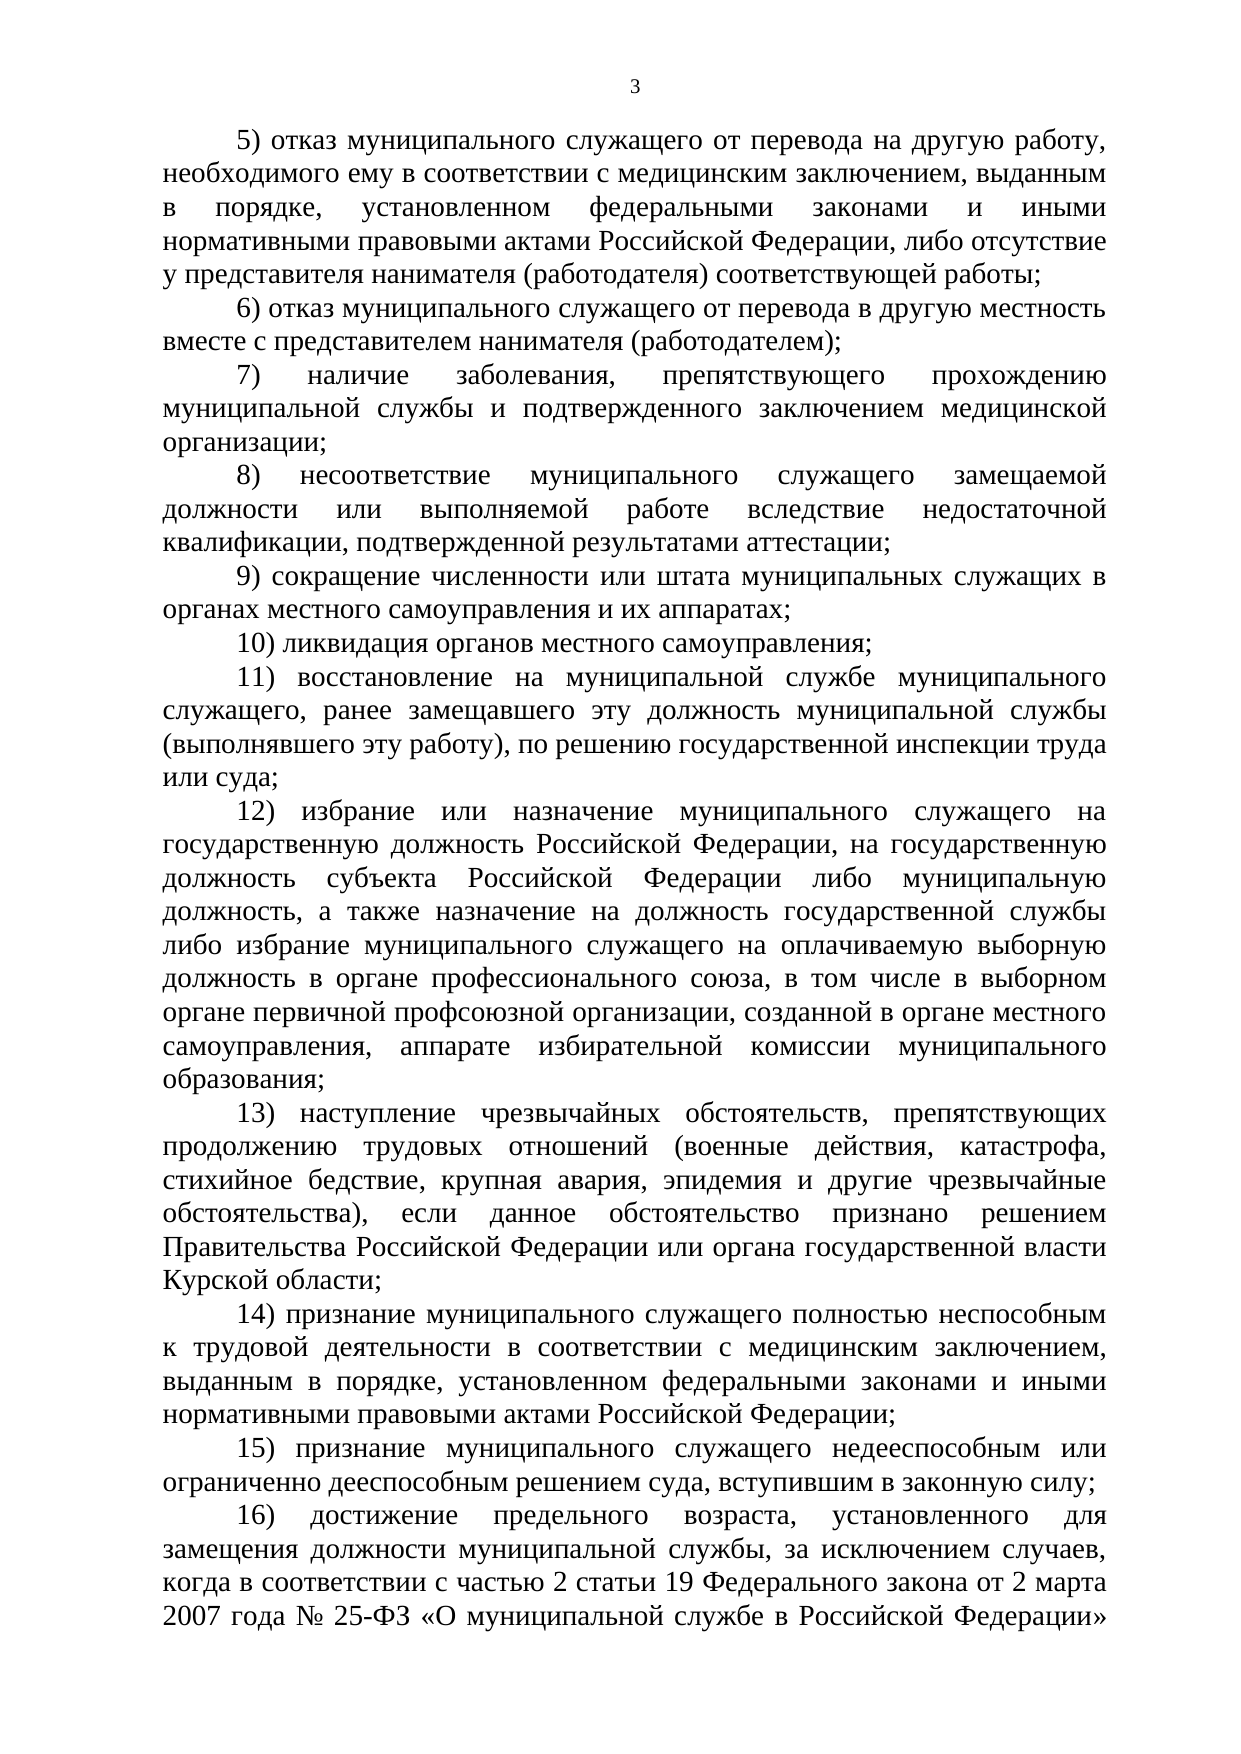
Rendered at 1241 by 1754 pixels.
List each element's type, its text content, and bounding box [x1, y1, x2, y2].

text 11) восстановление на муниципальной службе муниципального служащего, ранее замещавшего эту должность муниципальной службы (выполнявшего эту работу), по решению государственной инспекции труда или суда; [162, 659, 1107, 793]
text 13) наступление чрезвычайных обстоятельств, препятствующих продолжению трудовых отношений (военные действия, катастрофа, стихийное бедствие, крупная авария, эпидемия и другие чрезвычайные обстоятельства), если данное обстоятельство признано решением Правительства Российской Федерации или органа государственной власти Курской области; [162, 1095, 1107, 1296]
text 7) наличие заболевания, препятствующего прохождению муниципальной службы и подтвержденного заключением медицинской организации; [162, 357, 1107, 457]
text 8) несоответствие муниципального служащего замещаемой должности или выполняемой работе вследствие недостаточной квалификации, подтвержденной результатами аттестации; [162, 457, 1107, 558]
text 15) признание муниципального служащего недееспособным или ограниченно дееспособным решением суда, вступившим в законную силу; [162, 1430, 1107, 1497]
text 14) признание муниципального служащего полностью неспособным к трудовой деятельности в соответствии с медицинским заключением, выданным в порядке, установленном федеральными законами и иными нормативными правовыми актами Российской Федерации; [162, 1296, 1107, 1430]
text 6) отказ муниципального служащего от перевода в другую местность вместе с представителем нанимателя (работодателем); [162, 290, 1107, 357]
text 5) отказ муниципального служащего от перевода на другую работу, необходимого ему в соответствии с медицинским заключением, выданным в порядке, установленном федеральными законами и иными нормативными правовыми актами Российской Федерации, либо отсутствие у представителя нанимателя (работодателя) соответствующей работы; [162, 122, 1107, 290]
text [162, 1497, 1107, 1631]
text 12) избрание или назначение муниципального служащего на государственную должность Российской Федерации, на государственную должность субъекта Российской Федерации либо муниципальную должность, а также назначение на должность государственной службы либо избрание муниципального служащего на оплачиваемую выборную должность в органе профессионального союза, в том числе в выборном органе первичной профсоюзной организации, созданной в органе местного самоуправления, аппарате избирательной комиссии муниципального образования; [162, 793, 1107, 1095]
text 9) сокращение численности или штата муниципальных служащих в органах местного самоуправления и их аппаратах; [162, 558, 1107, 625]
text 10) ликвидация органов местного самоуправления; [162, 625, 1107, 659]
